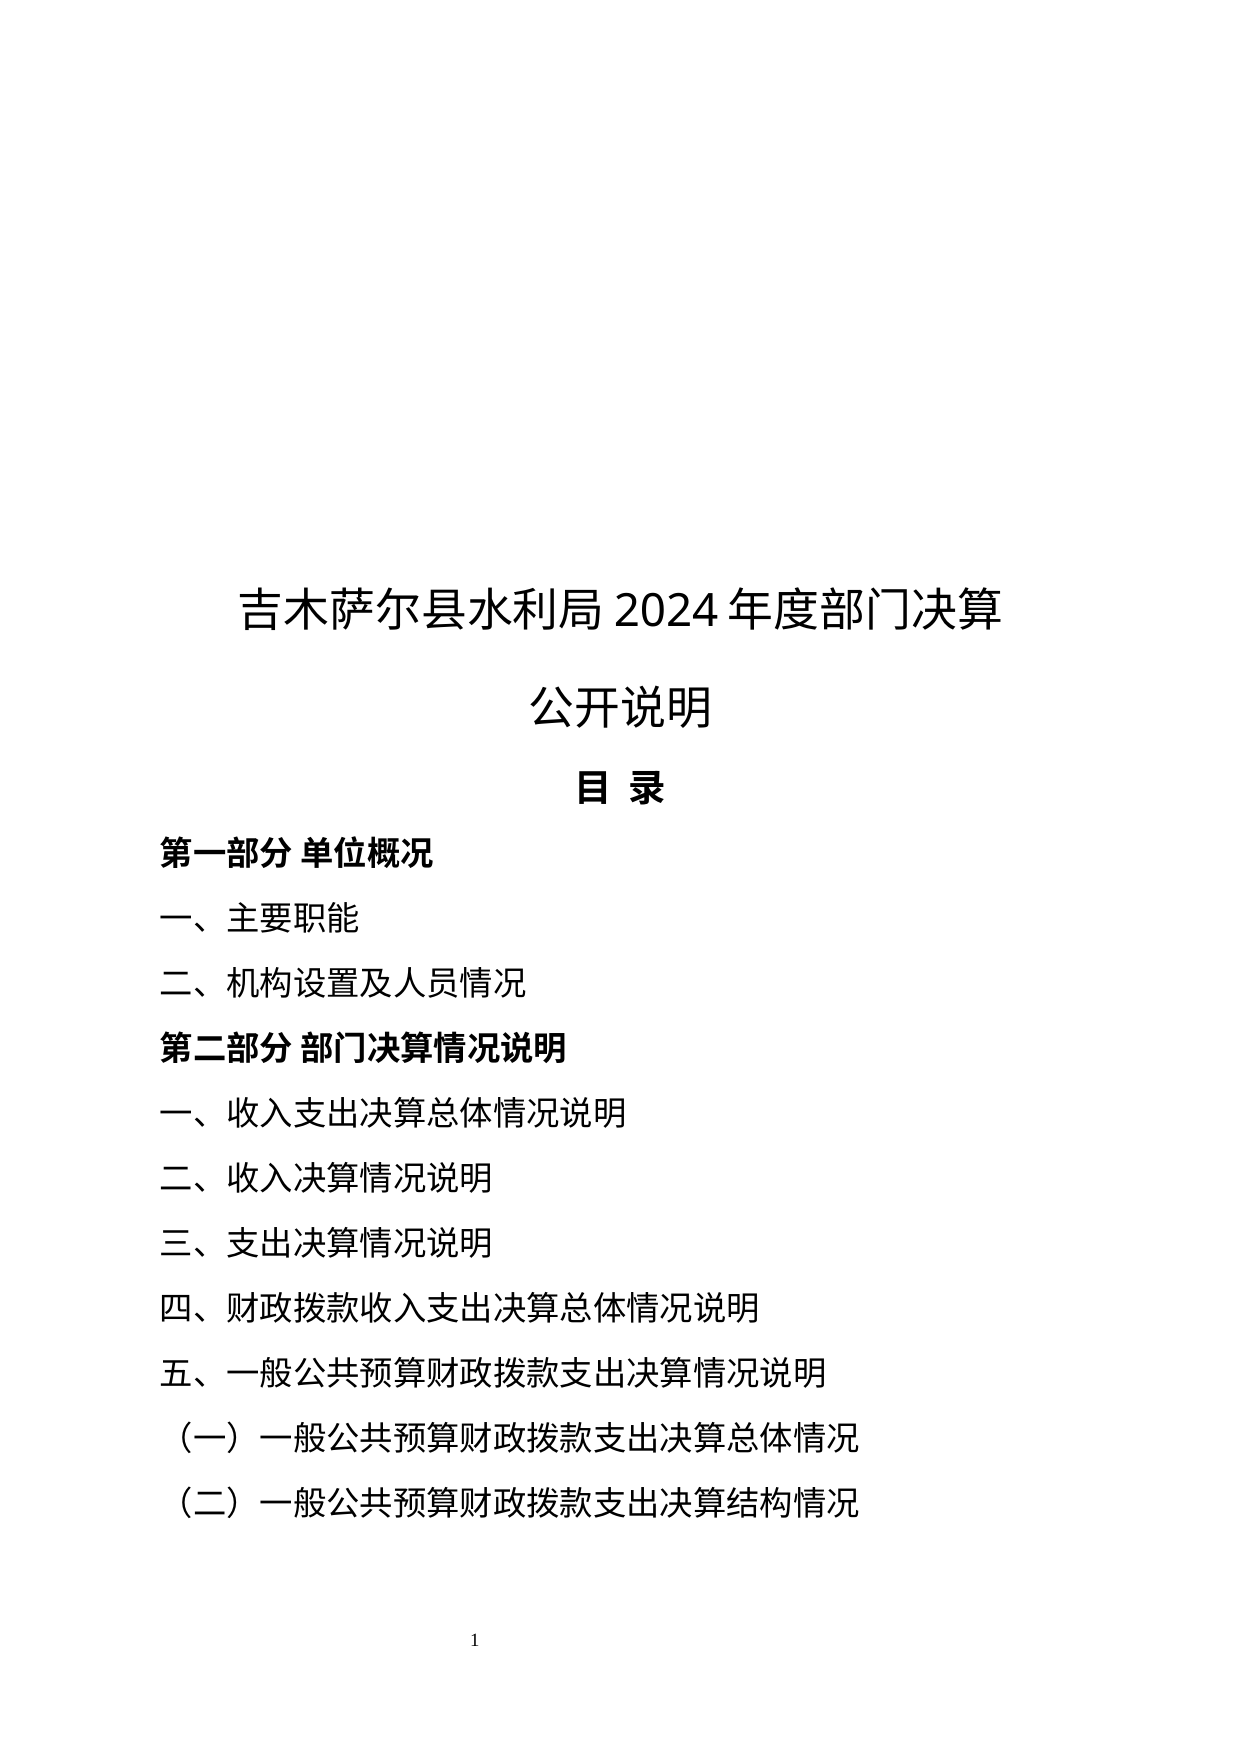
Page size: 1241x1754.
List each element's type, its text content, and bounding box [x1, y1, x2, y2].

text 一、主要职能 [159, 883, 1081, 948]
text （一）一般公共预算财政拨款支出决算总体情况 [159, 1403, 1081, 1468]
text 目 录 [159, 753, 1081, 818]
text 二、机构设置及人员情况 [159, 948, 1081, 1013]
text 一、收入支出决算总体情况说明 [159, 1078, 1081, 1143]
text 第一部分 单位概况 [159, 818, 1081, 883]
text 四、财政拨款收入支出决算总体情况说明 [159, 1273, 1081, 1338]
text 吉木萨尔县水利局2024年度部门决算 [159, 558, 1081, 655]
text 公开说明 [159, 655, 1081, 753]
text 五、一般公共预算财政拨款支出决算情况说明 [159, 1338, 1081, 1403]
text 三、支出决算情况说明 [159, 1208, 1081, 1273]
text （二）一般公共预算财政拨款支出决算结构情况 [159, 1468, 1081, 1533]
text 第二部分 部门决算情况说明 [159, 1013, 1081, 1078]
text 二、收入决算情况说明 [159, 1143, 1081, 1208]
